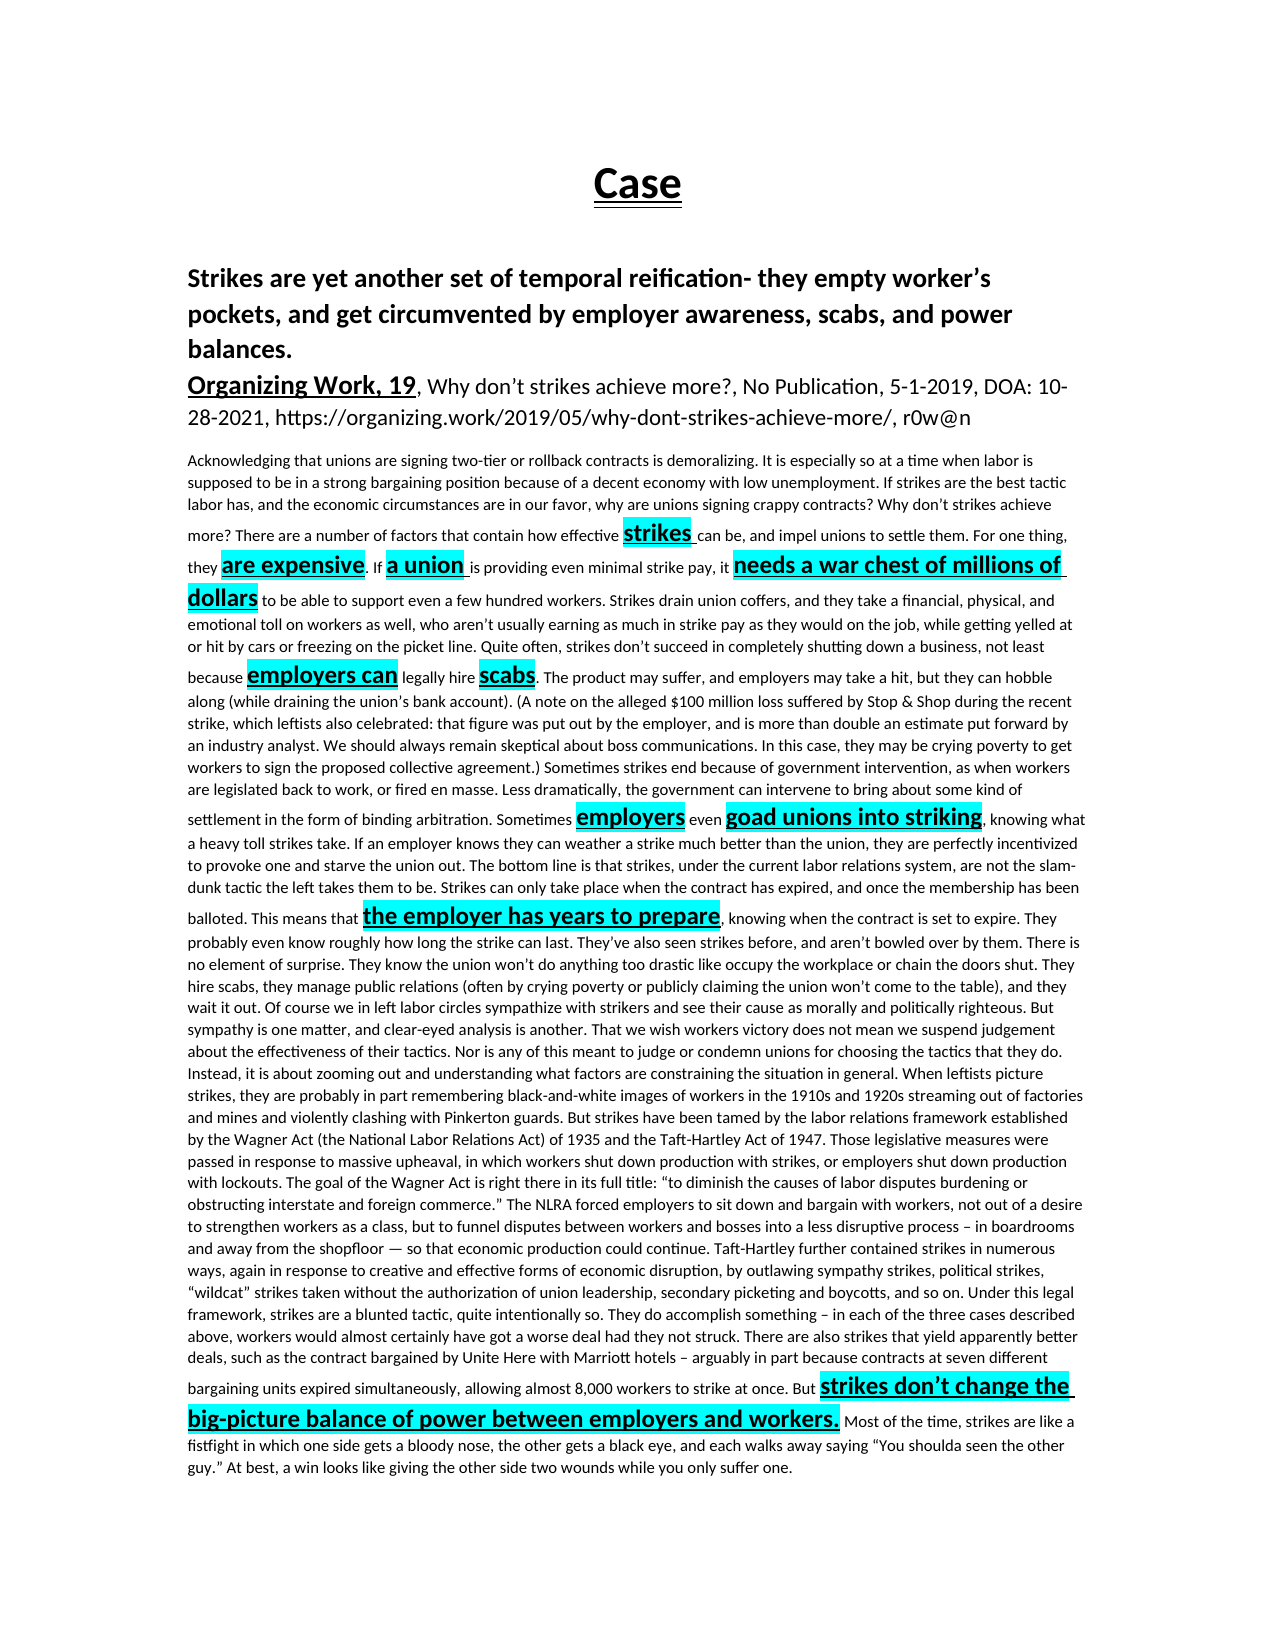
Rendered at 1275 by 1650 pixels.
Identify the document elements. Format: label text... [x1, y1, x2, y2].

subtitle Strikes are yet another set of temporal reification- they empty worker’s pockets, and get circumvented by employer awareness, scabs, and power balances. [187, 261, 1087, 366]
text Acknowledging that unions are signing two-tier or rollback contracts is demoralizing. It is especially so at a time when labor is supposed to be in a strong bargaining position because of a decent economy with low unemployment. If strikes are the best tactic labor has, and the economic circumstances are in our favor, why are unions signing crappy contracts? Why don’t strikes achieve more? There are a number of factors that contain how effective strikes can be, and impel unions to settle them. For one thing, they are expensive. If a union is providing even minimal strike pay, it needs a war chest of millions of dollars to be able to support even a few hundred workers. Strikes drain union coffers, and they take a financial, physical, and emotional toll on workers as well, who aren’t usually earning as much in strike pay as they would on the job, while getting yelled at or hit by cars or freezing on the picket line. Quite often, strikes don’t succeed in completely shutting down a business, not least because employers can legally hire scabs. The product may suffer, and employers may take a hit, but they can hobble along (while draining the union’s bank account). (A note on the alleged $100 million loss suffered by Stop & Shop during the recent strike, which leftists also celebrated: that figure was put out by the employer, and is more than double an estimate put forward by an industry analyst. We should always remain skeptical about boss communications. In this case, they may be crying poverty to get workers to sign the proposed collective agreement.) Sometimes strikes end because of government intervention, as when workers are legislated back to work, or fired en masse. Less dramatically, the government can intervene to bring about some kind of settlement in the form of binding arbitration. Sometimes employers even goad unions into striking, knowing what a heavy toll strikes take. If an employer knows they can weather a strike much better than the union, they are perfectly incentivized to provoke one and starve the union out. The bottom line is that strikes, under the current labor relations system, are not the slam-dunk tactic the left takes them to be. Strikes can only take place when the contract has expired, and once the membership has been balloted. This means that the employer has years to prepare, knowing when the contract is set to expire. They probably even know roughly how long the strike can last. They’ve also seen strikes before, and aren’t bowled over by them. There is no element of surprise. They know the union won’t do anything too drastic like occupy the workplace or chain the doors shut. They hire scabs, they manage public relations (often by crying poverty or publicly claiming the union won’t come to the table), and they wait it out. Of course we in left labor circles sympathize with strikers and see their cause as morally and politically righteous. But sympathy is one matter, and clear-eyed analysis is another. That we wish workers victory does not mean we suspend judgement about the effectiveness of their tactics. Nor is any of this meant to judge or condemn unions for choosing the tactics that they do. Instead, it is about zooming out and understanding what factors are constraining the situation in general. When leftists picture strikes, they are probably in part remembering black-and-white images of workers in the 1910s and 1920s streaming out of factories and mines and violently clashing with Pinkerton guards. But strikes have been tamed by the labor relations framework established by the Wagner Act (the National Labor Relations Act) of 1935 and the Taft-Hartley Act of 1947. Those legislative measures were passed in response to massive upheaval, in which workers shut down production with strikes, or employers shut down production with lockouts. The goal of the Wagner Act is right there in its full title: “to diminish the causes of labor disputes burdening or obstructing interstate and foreign commerce.” The NLRA forced employers to sit down and bargain with workers, not out of a desire to strengthen workers as a class, but to funnel disputes between workers and bosses into a less disruptive process – in boardrooms and away from the shopfloor — so that economic production could continue. Taft-Hartley further contained strikes in numerous ways, again in response to creative and effective forms of economic disruption, by outlawing sympathy strikes, political strikes, “wildcat” strikes taken without the authorization of union leadership, secondary picketing and boycotts, and so on. Under this legal framework, strikes are a blunted tactic, quite intentionally so. They do accomplish something – in each of the three cases described above, workers would almost certainly have got a worse deal had they not struck. There are also strikes that yield apparently better deals, such as the contract bargained by Unite Here with Marriott hotels – arguably in part because contracts at seven different bargaining units expired simultaneously, allowing almost 8,000 workers to strike at once. But strikes don’t change the big-picture balance of power between employers and workers. Most of the time, strikes are like a fistfight in which one side gets a bloody nose, the other gets a black eye, and each walks away saying “You shoulda seen the other guy.” At best, a win looks like giving the other side two wounds while you only suffer one. [187, 450, 1087, 1478]
subtitle Case [187, 154, 1087, 210]
text Organizing Work, 19, Why don’t strikes achieve more?, No Publication, 5-1-2019, DOA: 10-28-2021, https://organizing.work/2019/05/why-dont-strikes-achieve-more/, r0w@n [187, 368, 1087, 431]
